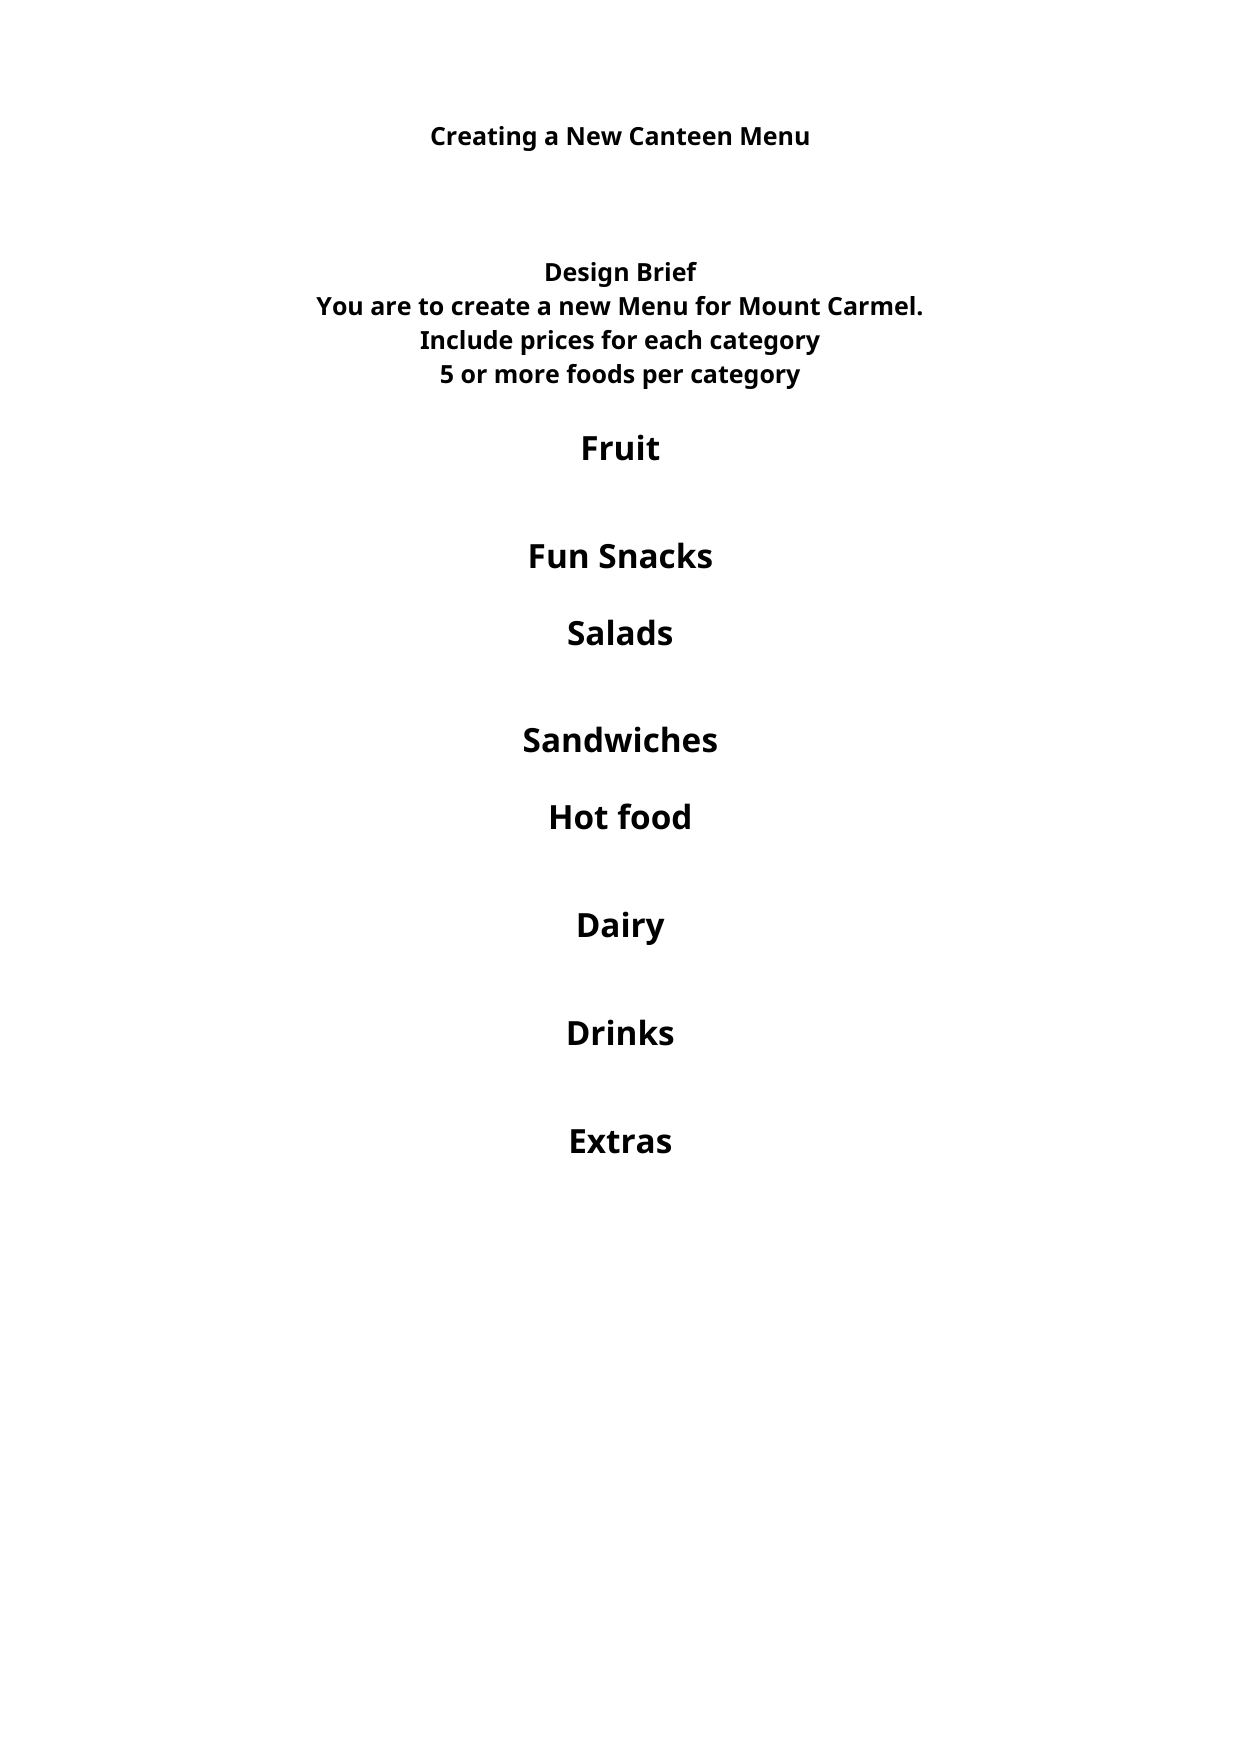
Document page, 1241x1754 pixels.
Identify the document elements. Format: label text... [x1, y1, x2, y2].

text Creating a New Canteen Menu [118, 118, 1122, 152]
text Extras [118, 1118, 1122, 1163]
text Design Brief [118, 254, 1122, 288]
text Fun Snacks [118, 533, 1122, 578]
text Salads [118, 609, 1122, 655]
text Hot food [118, 794, 1122, 839]
text 5 or more foods per category [118, 357, 1122, 391]
text Sandwiches [118, 717, 1122, 763]
text Include prices for each category [118, 322, 1122, 357]
text Drinks [118, 1010, 1122, 1055]
text Fruit [118, 425, 1122, 470]
text You are to create a new Menu for Mount Carmel. [118, 288, 1122, 322]
text Dairy [118, 902, 1122, 947]
